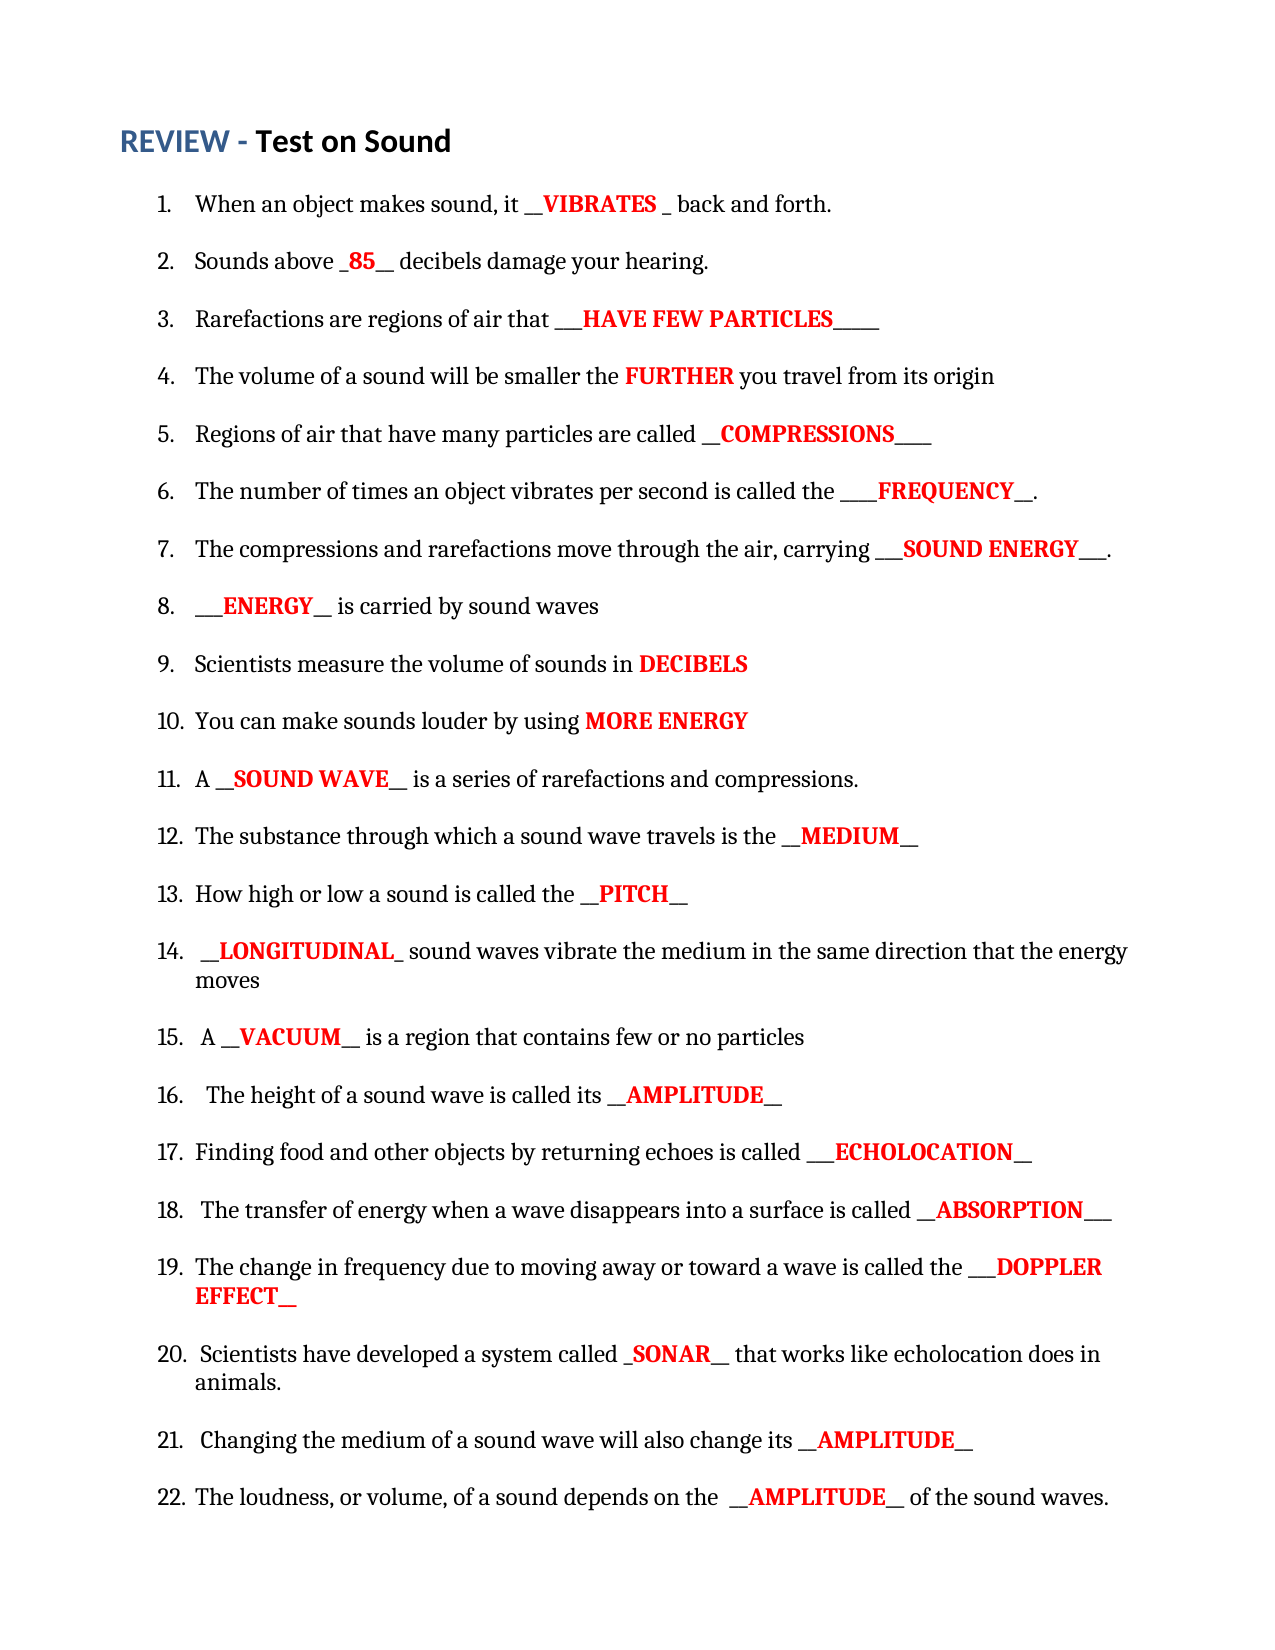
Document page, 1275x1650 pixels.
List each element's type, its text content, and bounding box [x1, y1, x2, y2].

list ___ENERGY__ is carried by sound waves [157, 592, 1155, 621]
list A __SOUND WAVE__ is a series of rarefactions and compressions. [157, 764, 1155, 793]
list How high or low a sound is called the __PITCH__ [157, 879, 1155, 908]
list You can make sounds louder by using MORE ENERGY [157, 707, 1155, 736]
list Regions of air that have many particles are called __COMPRESSIONS____ [157, 419, 1155, 448]
list Scientists measure the volume of sounds in DECIBELS [157, 649, 1155, 678]
list Changing the medium of a sound wave will also change its __AMPLITUDE__ [157, 1426, 1155, 1454]
list The height of a sound wave is called its __AMPLITUDE__ [157, 1081, 1155, 1109]
list The volume of a sound will be smaller the FURTHER you travel from its origin [157, 362, 1155, 391]
list The loudness, or volume, of a sound depends on the __AMPLITUDE__ of the sound waves. [157, 1483, 1155, 1512]
list The substance through which a sound wave travels is the __MEDIUM__ [157, 822, 1155, 851]
subtitle REVIEW - Test on Sound [120, 120, 1155, 161]
list A __VACUUM__ is a region that contains few or no particles [157, 1023, 1155, 1052]
list Sounds above _85__ decibels damage your hearing. [157, 247, 1155, 276]
list The change in frequency due to moving away or toward a wave is called the ___DOPPLER EFFECT__ [157, 1253, 1155, 1311]
list The number of times an object vibrates per second is called the ____FREQUENCY__. [157, 477, 1155, 506]
list __LONGITUDINAL_ sound waves vibrate the medium in the same direction that the energy moves [157, 937, 1155, 994]
list The compressions and rarefactions move through the air, carrying ___SOUND ENERGY___. [157, 534, 1155, 563]
list Finding food and other objects by returning echoes is called ___ECHOLOCATION__ [157, 1138, 1155, 1167]
list Rarefactions are regions of air that ___HAVE FEW PARTICLES_____ [157, 304, 1155, 333]
list The transfer of energy when a wave disappears into a surface is called __ABSORPTION___ [157, 1196, 1155, 1224]
list Scientists have developed a system called _SONAR__ that works like echolocation does in animals. [157, 1339, 1155, 1397]
list When an object makes sound, it __VIBRATES _ back and forth. [157, 189, 1155, 218]
